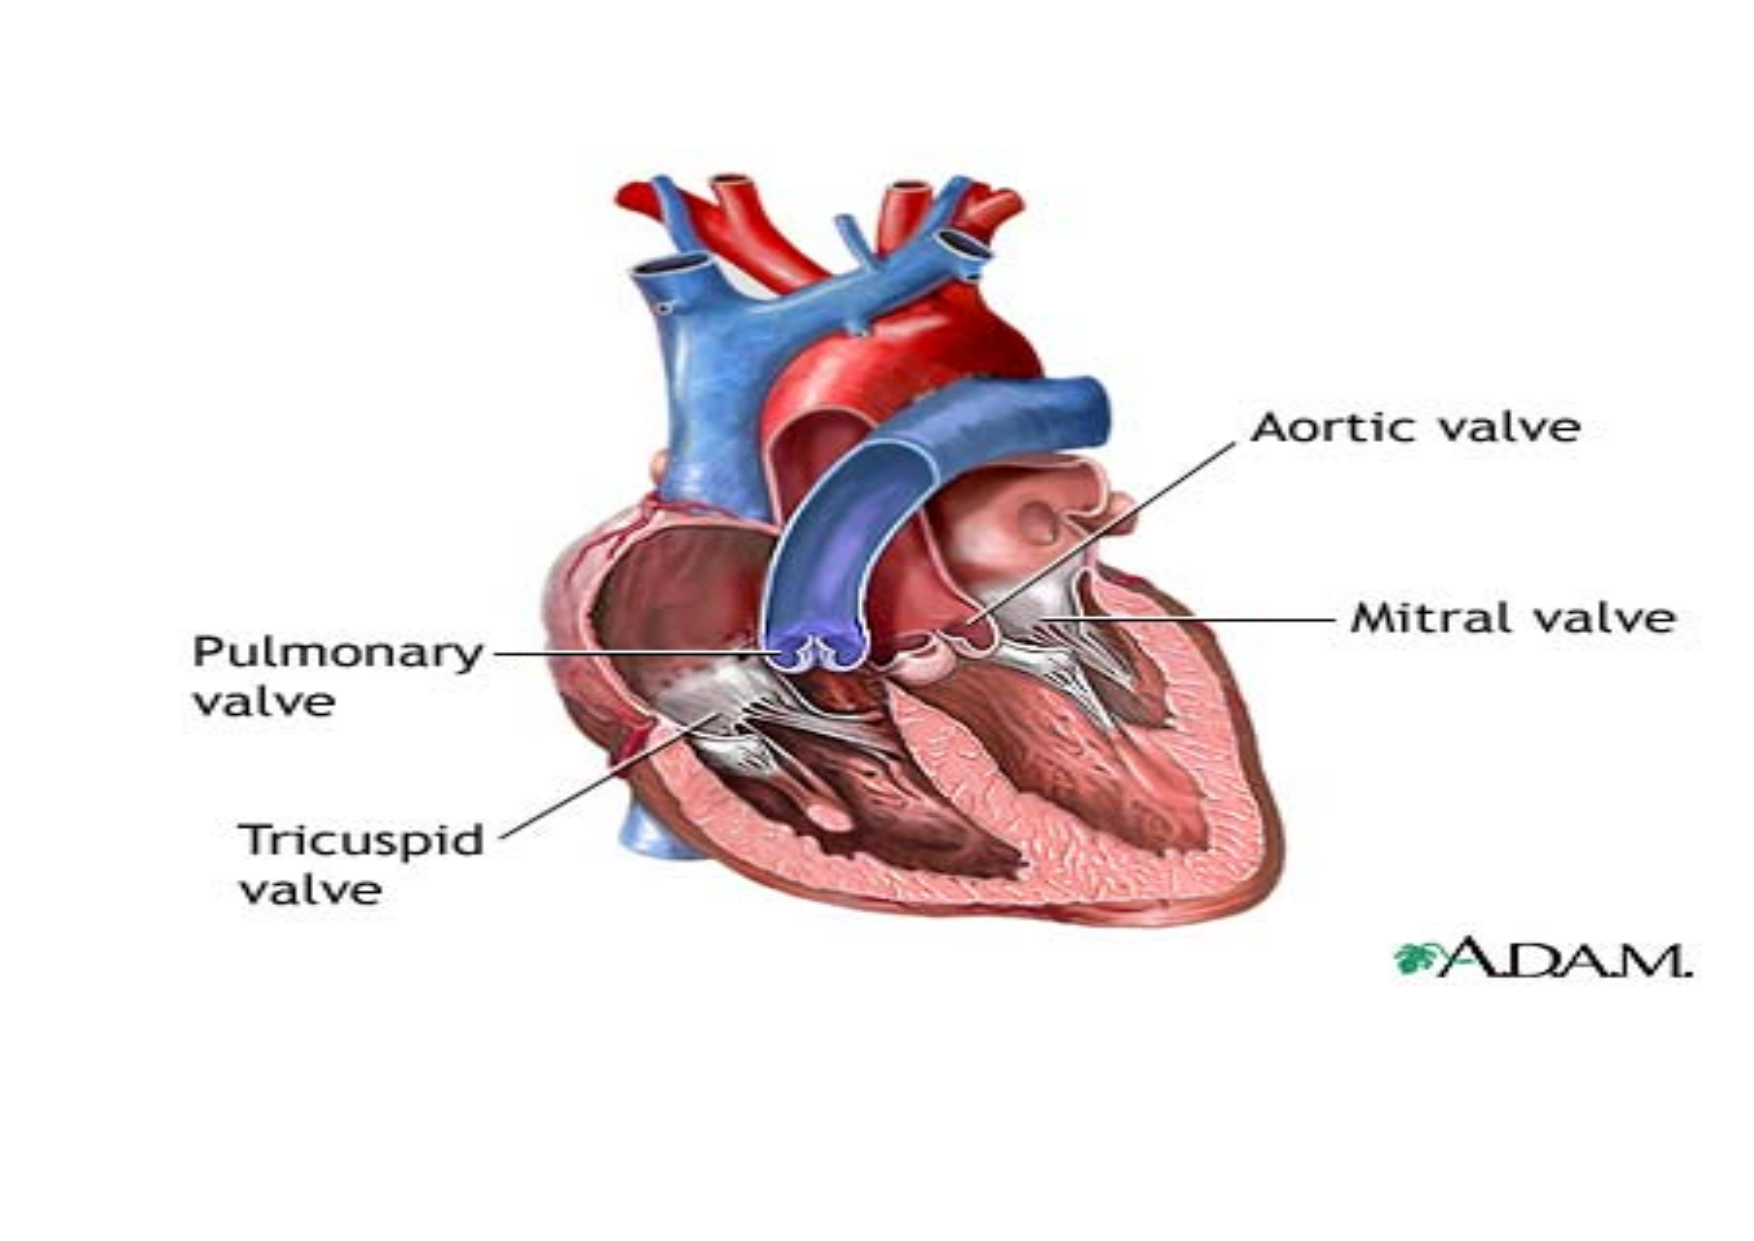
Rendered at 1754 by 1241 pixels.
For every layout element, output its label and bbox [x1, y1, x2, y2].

picture [150, 150, 1702, 986]
